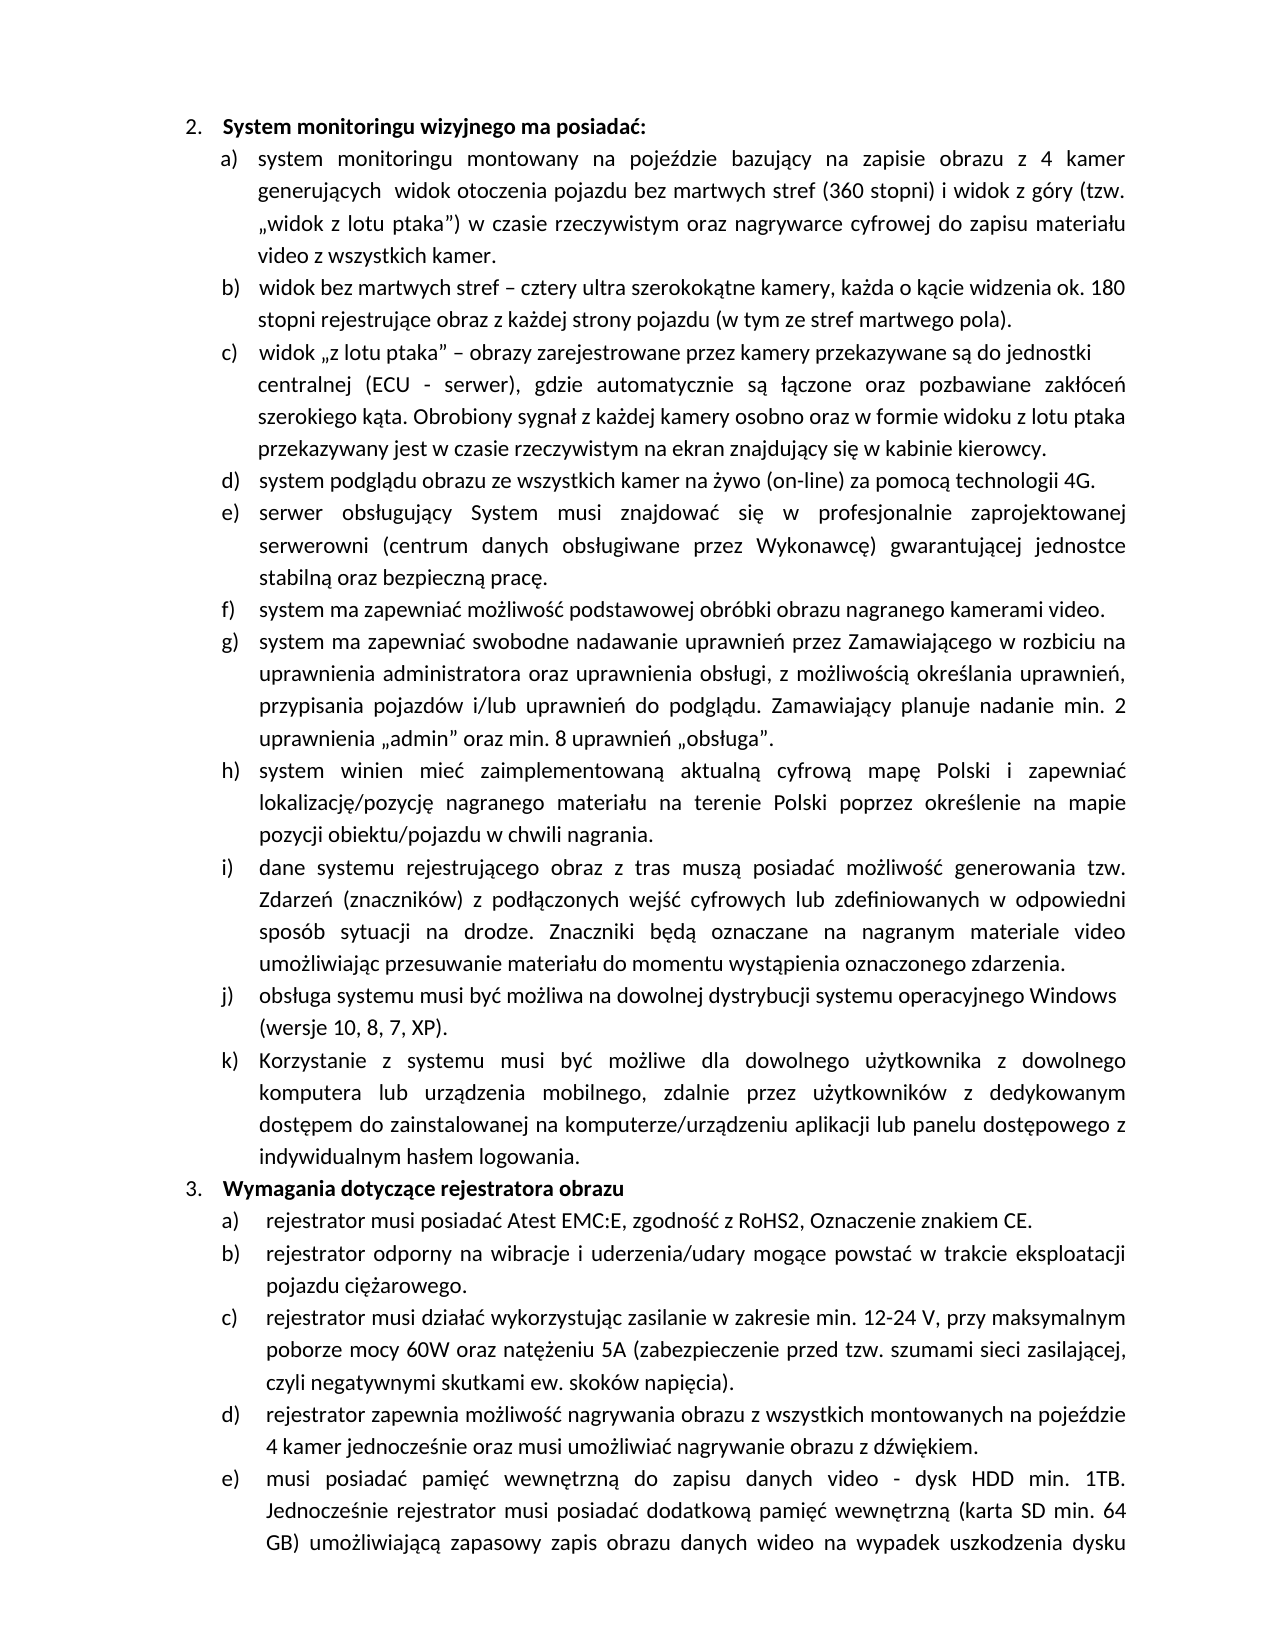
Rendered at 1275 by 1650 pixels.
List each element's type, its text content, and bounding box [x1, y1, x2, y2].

list system podglądu obrazu ze wszystkich kamer na żywo (on-line) za pomocą technologii 4G. [221, 466, 1127, 494]
list rejestrator odporny na wibracje i uderzenia/udary mogące powstać w trakcie eksploatacji pojazdu ciężarowego. [221, 1239, 1127, 1299]
list rejestrator musi posiadać Atest EMC:E, zgodność z RoHS2, Oznaczenie znakiem CE. [221, 1207, 1127, 1235]
list widok „z lotu ptaka” – obrazy zarejestrowane przez kamery przekazywane są do jednostki [221, 338, 1127, 366]
list serwer obsługujący System musi znajdować się w profesjonalnie zaprojektowanej serwerowni (centrum danych obsługiwane przez Wykonawcę) gwarantującej jednostce stabilną oraz bezpieczną pracę. [221, 498, 1127, 591]
list Wymagania dotyczące rejestratora obrazu [185, 1174, 1127, 1202]
list Korzystanie z systemu musi być możliwe dla dowolnego użytkownika z dowolnego komputera lub urządzenia mobilnego, zdalnie przez użytkowników z dedykowanym dostępem do zainstalowanej na komputerze/urządzeniu aplikacji lub panelu dostępowego z indywidualnym hasłem logowania. [221, 1046, 1127, 1170]
list System monitoringu wizyjnego ma posiadać: [185, 112, 1127, 140]
list dane systemu rejestrującego obraz z tras muszą posiadać możliwość generowania tzw. Zdarzeń (znaczników) z podłączonych wejść cyfrowych lub zdefiniowanych w odpowiedni sposób sytuacji na drodze. Znaczniki będą oznaczane na nagranym materiale video umożliwiając przesuwanie materiału do momentu wystąpienia oznaczonego zdarzenia. [221, 853, 1127, 977]
list system ma zapewniać swobodne nadawanie uprawnień przez Zamawiającego w rozbiciu na uprawnienia administratora oraz uprawnienia obsługi, z możliwością określania uprawnień, przypisania pojazdów i/lub uprawnień do podglądu. Zamawiający planuje nadanie min. 2 uprawnienia „admin” oraz min. 8 uprawnień „obsługa”. [221, 627, 1127, 752]
list widok bez martwych stref – cztery ultra szerokokątne kamery, każda o kącie widzenia ok. 180 [221, 273, 1127, 301]
list rejestrator zapewnia możliwość nagrywania obrazu z wszystkich montowanych na pojeździe 4 kamer jednocześnie oraz musi umożliwiać nagrywanie obrazu z dźwiękiem. [221, 1400, 1127, 1460]
list system winien mieć zaimplementowaną aktualną cyfrową mapę Polski i zapewniać lokalizację/pozycję nagranego materiału na terenie Polski poprzez określenie na mapie pozycji obiektu/pojazdu w chwili nagrania. [221, 756, 1127, 848]
text centralnej (ECU - serwer), gdzie automatycznie są łączone oraz pozbawiane zakłóceń szerokiego kąta. Obrobiony sygnał z każdej kamery osobno oraz w formie widoku z lotu ptaka przekazywany jest w czasie rzeczywistym na ekran znajdujący się w kabinie kierowcy. [258, 370, 1127, 462]
list (wersje 10, 8, 7, XP). [259, 1013, 1127, 1042]
list obsługa systemu musi być możliwa na dowolnej dystrybucji systemu operacyjnego Windows [221, 981, 1127, 1009]
text stopni rejestrujące obraz z każdej strony pojazdu (w tym ze stref martwego pola). [258, 305, 1127, 333]
list rejestrator musi działać wykorzystując zasilanie w zakresie min. 12-24 V, przy maksymalnym poborze mocy 60W oraz natężeniu 5A (zabezpieczenie przed tzw. szumami sieci zasilającej, czyli negatywnymi skutkami ew. skoków napięcia). [221, 1303, 1127, 1396]
list system monitoringu montowany na pojeździe bazujący na zapisie obrazu z 4 kamer generujących widok otoczenia pojazdu bez martwych stref (360 stopni) i widok z góry (tzw. „widok z lotu ptaka”) w czasie rzeczywistym oraz nagrywarce cyfrowej do zapisu materiału video z wszystkich kamer. [220, 144, 1127, 269]
list system ma zapewniać możliwość podstawowej obróbki obrazu nagranego kamerami video. [221, 595, 1127, 623]
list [221, 1464, 1127, 1557]
